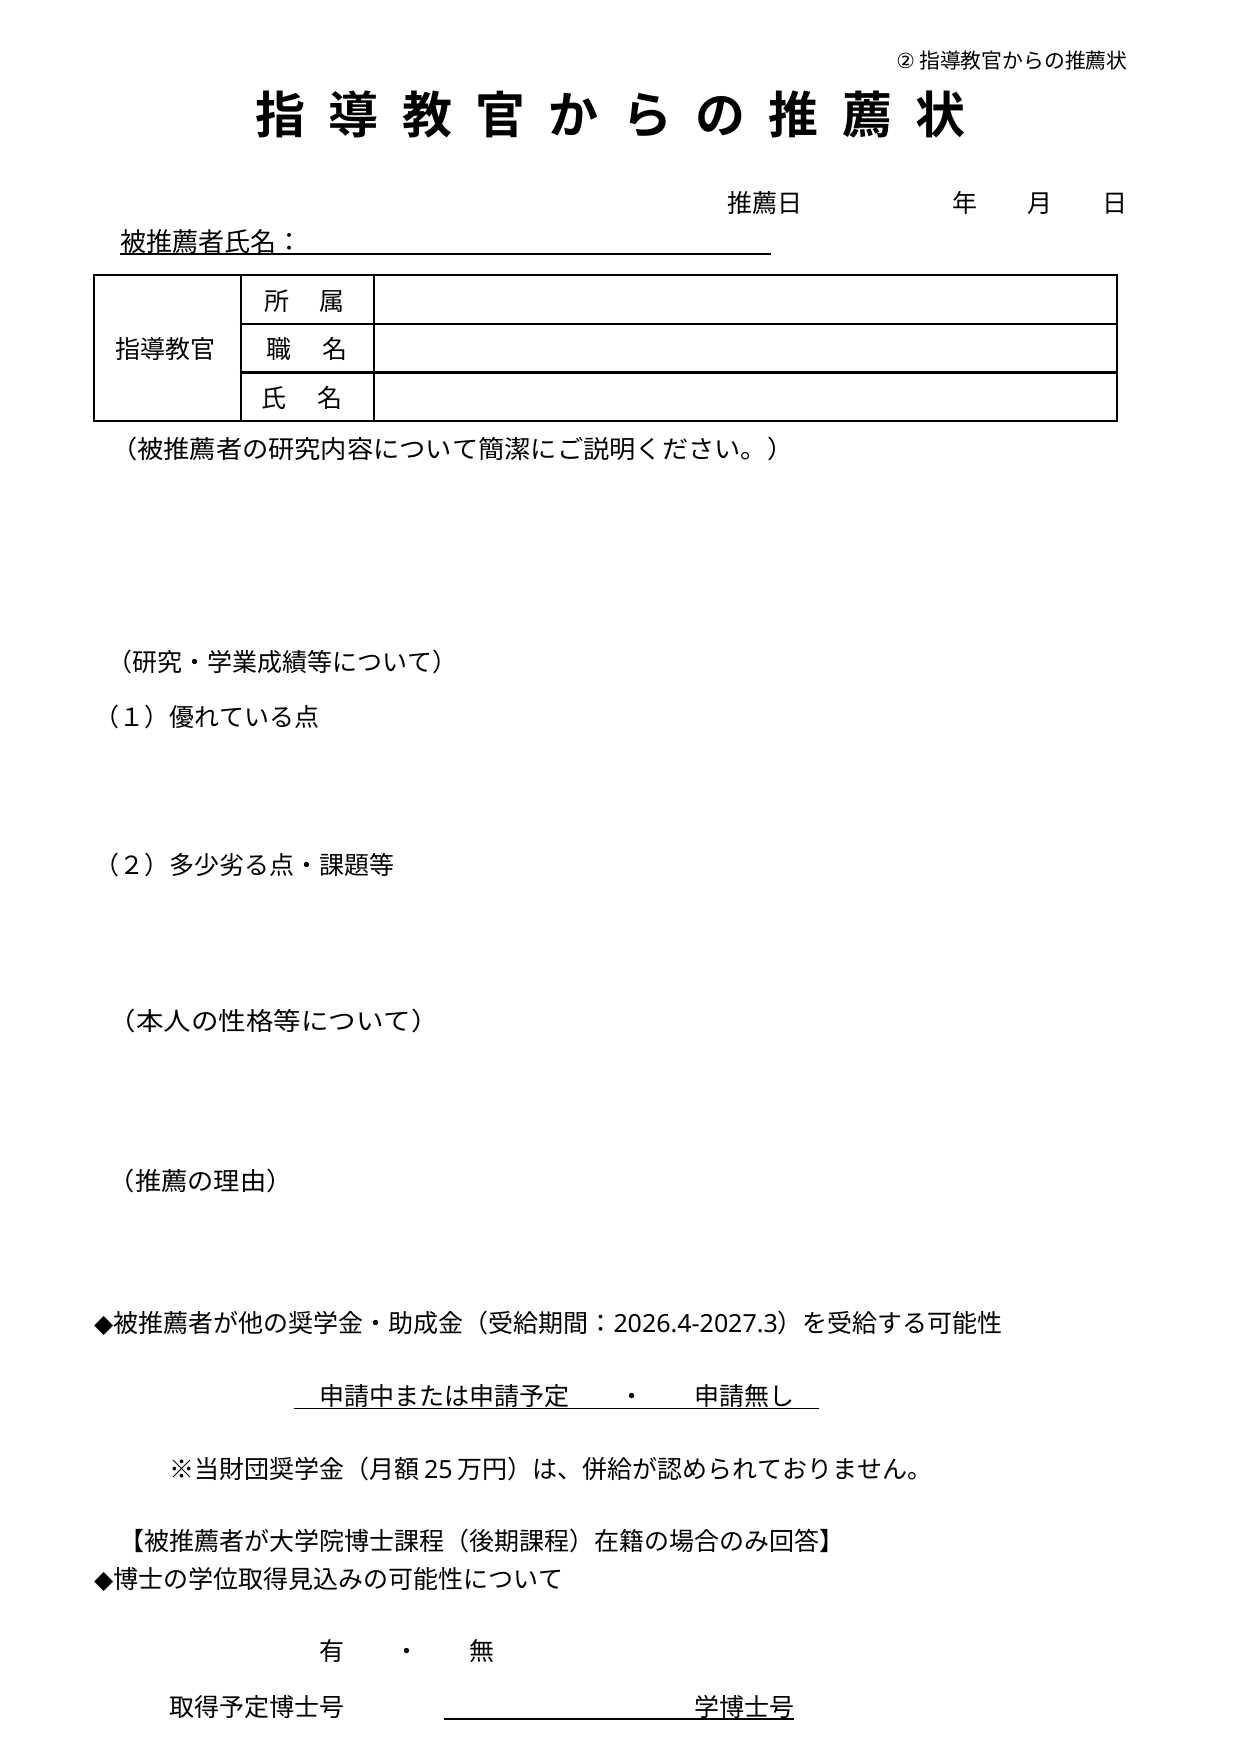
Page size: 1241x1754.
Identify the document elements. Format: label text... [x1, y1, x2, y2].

table_cell 氏 名 [242, 374, 373, 420]
text ◆被推薦者が他の奨学金・助成金（受給期間：2026.4-2027.3）を受給する可能性 [94, 1304, 1144, 1340]
text （２）多少劣る点・課題等 [94, 845, 1144, 881]
text ◆博士の学位取得見込みの可能性について [94, 1559, 1144, 1595]
text 指 導 教 官 か ら の 推 薦 状 [94, 76, 1127, 148]
text 取得予定博士号 学博士号 [94, 1687, 1144, 1723]
text 【被推薦者が大学院博士課程（後期課程）在籍の場合のみ回答】 [94, 1522, 1144, 1558]
table_header [375, 276, 1116, 323]
table_header 所 属 [242, 276, 373, 323]
text ※当財団奨学金（月額25万円）は、併給が認められておりません。 [94, 1449, 1144, 1485]
text （本人の性格等について） [94, 1002, 1144, 1038]
table_cell [375, 325, 1116, 371]
text （１）優れている点 [94, 697, 1144, 733]
table_cell 職 名 [242, 325, 373, 371]
table_cell [375, 374, 1116, 420]
text （研究・学業成績等について） [94, 643, 1144, 679]
text 推薦日 年 月 日 [94, 184, 1127, 220]
text （推薦の理由） [94, 1161, 1144, 1197]
table_header 指導教官 [95, 276, 240, 420]
text （被推薦者の研究内容について簡潔にご説明ください。） [94, 429, 1144, 466]
text 申請中または申請予定 ・ 申請無し [94, 1377, 1144, 1413]
text 有 ・ 無 [94, 1632, 1144, 1668]
text 被推薦者氏名： [94, 221, 1127, 259]
